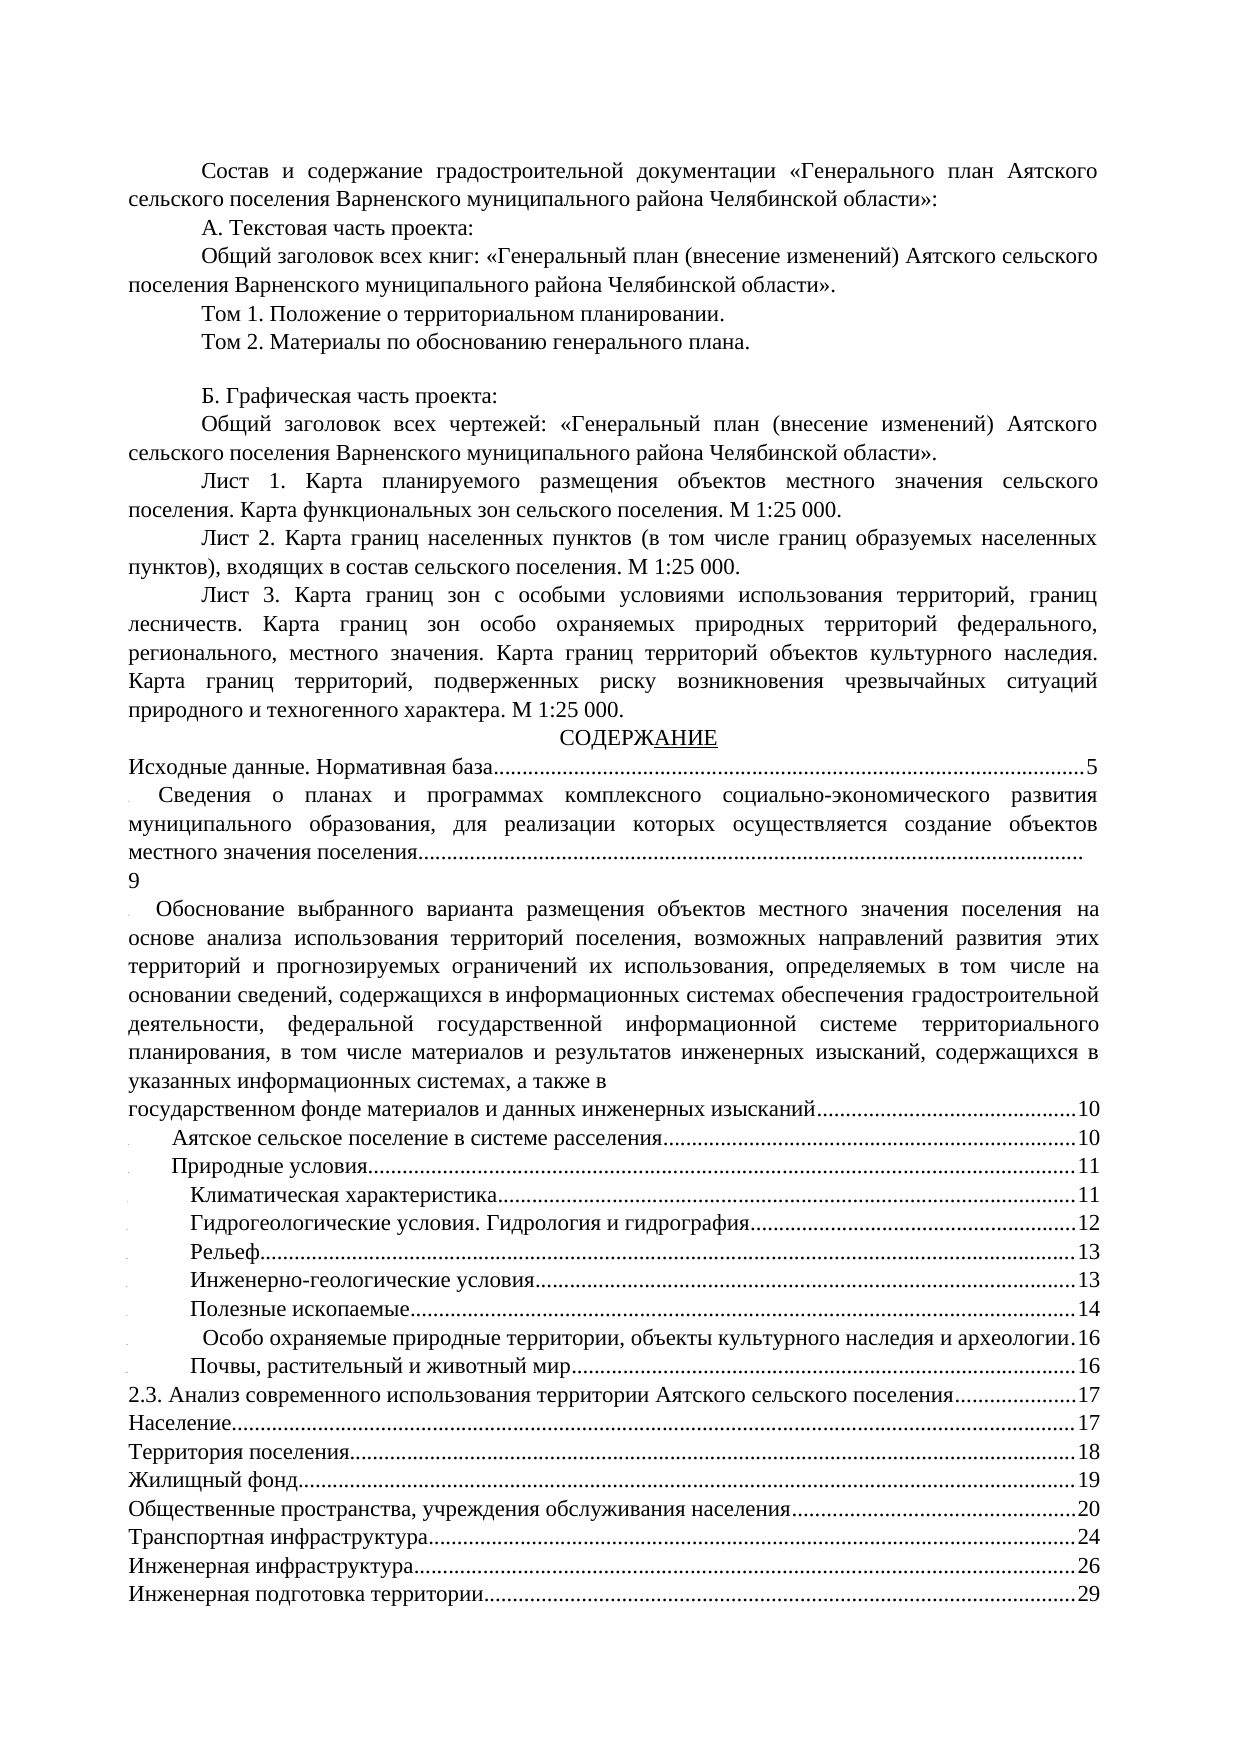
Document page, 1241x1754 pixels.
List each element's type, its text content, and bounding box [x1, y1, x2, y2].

text СОДЕРЖАНИЕ [559, 723, 1101, 751]
list Обоснование выбранного варианта размещения объектов местного значения поселения на основе анализа использования территорий поселения, возможных направлений развития этих территорий и прогнозируемых ограничений их использования, определяемых в том числе на основании сведений, содержащихся в информационных системах обеспечения градостроительной деятельности, федеральной государственной информационной системе территориального планирования, в том числе материалов и результатов инженерных изысканий, содержащихся в указанных информационных системах, а также в [128, 894, 1099, 1094]
text А. Текстовая часть проекта: [128, 212, 1101, 241]
text Общий заголовок всех чертежей: «Генеральный план (внесение изменений) Аятского сельского поселения Варненского муниципального района Челябинской области». [128, 409, 1099, 466]
text Лист 3. Карта границ зон с особыми условиями использования территорий, границ лесничеств. Карта границ зон особо охраняемых природных территорий федерального, регионального, местного значения. Карта границ территорий объектов культурного наследия. Карта границ территорий, подверженных риску возникновения чрезвычайных ситуаций природного и техногенного характера. М 1:25 000. [128, 580, 1099, 723]
text Исходные данные. Нормативная база 5 [128, 751, 1101, 780]
text Лист 1. Карта планируемого размещения объектов местного значения сельского поселения. Карта функциональных зон сельского поселения. М 1:25 000. [128, 466, 1099, 523]
text Состав и содержание градостроительной документации «Генерального план Аятского сельского поселения Варненского муниципального района Челябинской области»: [128, 155, 1099, 212]
text Том 2. Материалы по обоснованию генерального плана. [128, 327, 1101, 355]
text Б. Графическая часть проекта: [128, 380, 1101, 409]
text Лист 2. Карта границ населенных пунктов (в том числе границ образуемых населенных пунктов), входящих в состав сельского поселения. М 1:25 000. [128, 523, 1099, 580]
text Том 1. Положение о территориальном планировании. [128, 298, 1101, 327]
text Общий заголовок всех книг: «Генеральный план (внесение изменений) Аятского сельского поселения Варненского муниципального района Челябинской области». [128, 241, 1099, 298]
list Сведения о планах и программах комплексного социально-экономического развития муниципального образования, для реализации которых осуществляется создание объектов местного значения поселения 9 [128, 780, 1099, 894]
